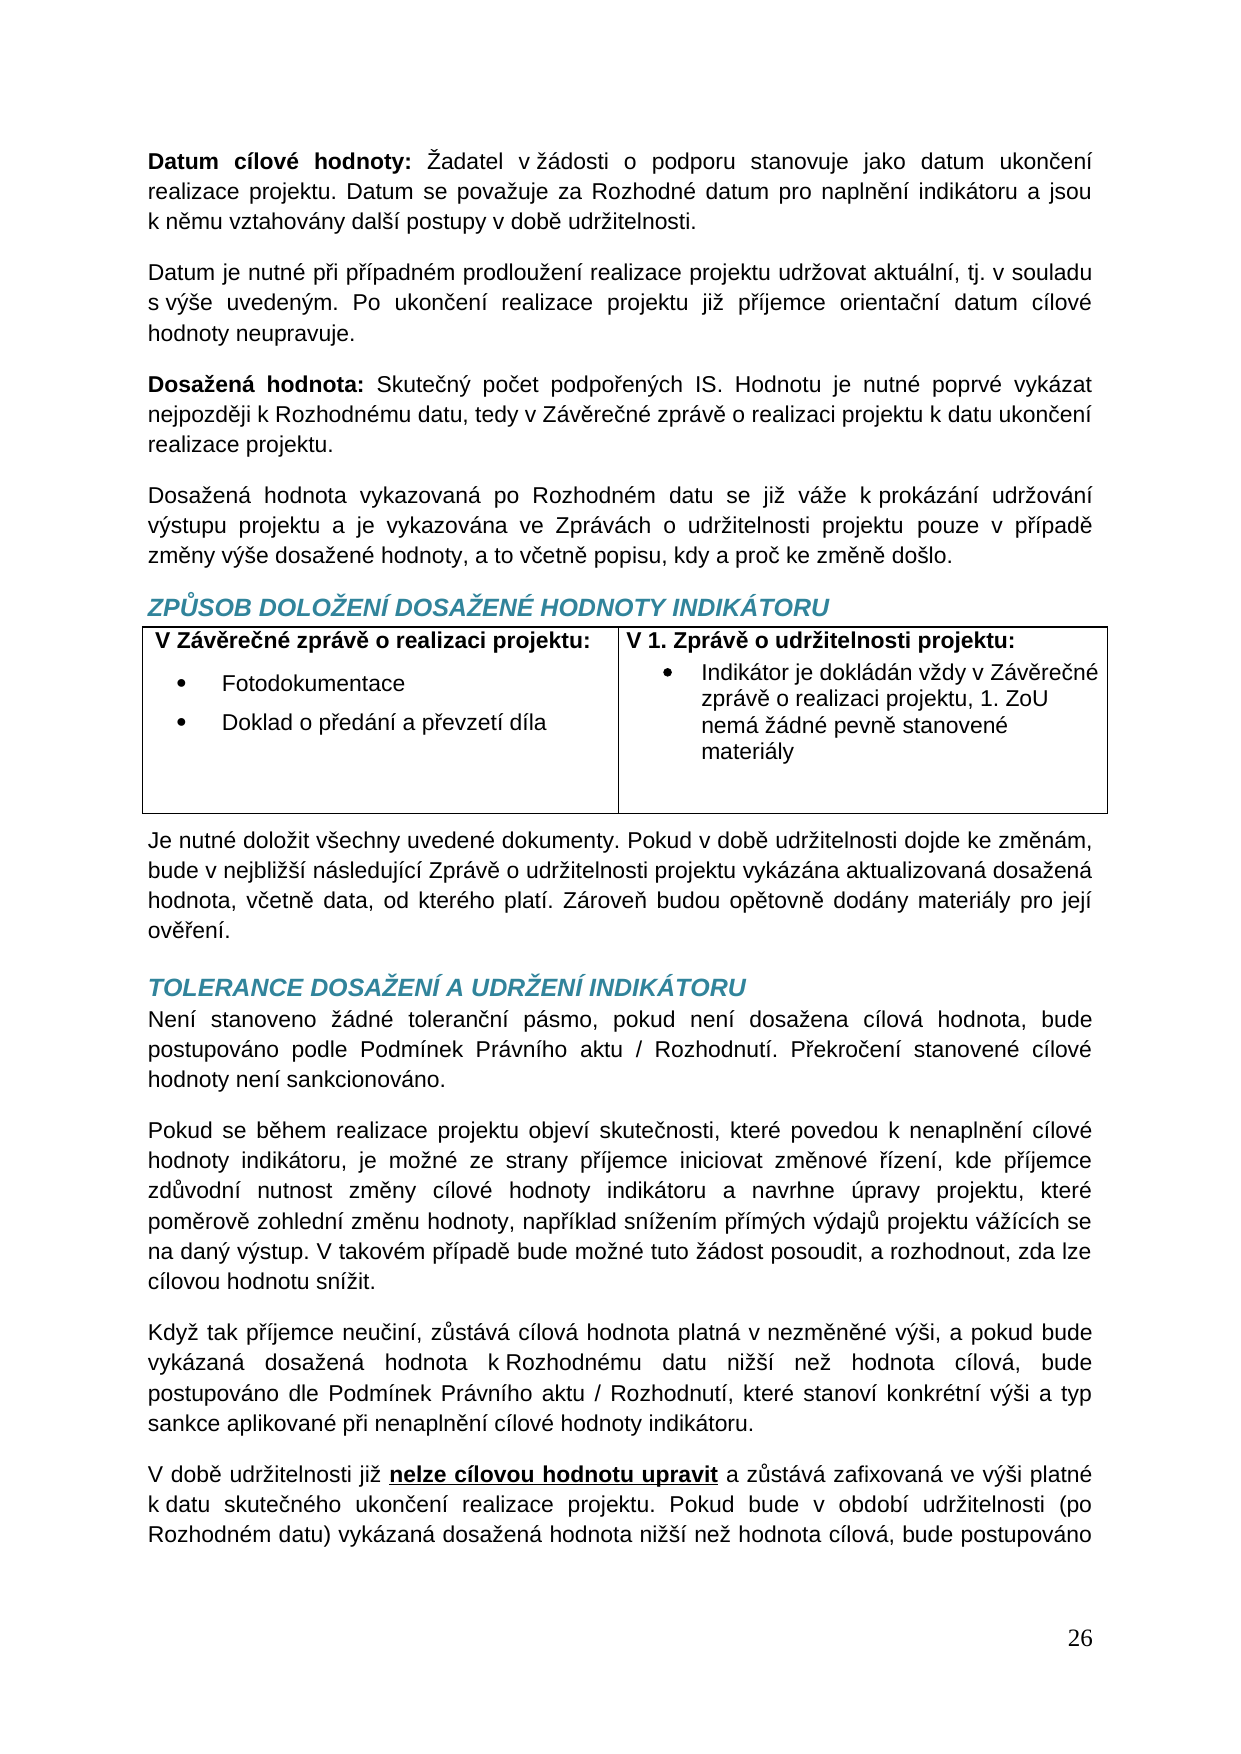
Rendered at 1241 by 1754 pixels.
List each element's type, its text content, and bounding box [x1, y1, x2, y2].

text Dosažená hodnota vykazovaná po Rozhodném datu se již váže k prokázání udržování výstupu projektu a je vykazována ve Zprávách o udržitelnosti projektu pouze v případě změny výše dosažené hodnoty, a to včetně popisu, kdy a proč ke změně došlo. [148, 482, 1093, 569]
table_header V 1. Zprávě o udržitelnosti projektu: Indikátor je dokládán vždy v Závěrečné zprávě o realizaci projektu, 1. ZoU nemá žádné pevně stanovené materiály [619, 628, 1107, 813]
text TOLERANCE DOSAŽENÍ a udržení indikátoru [148, 973, 1093, 1001]
text Datum je nutné při případném prodloužení realizace projektu udržovat aktuální, tj. v souladu s výše uvedeným. Po ukončení realizace projektu již příjemce orientační datum cílové hodnoty neupravuje. [148, 259, 1093, 346]
table_header V Závěrečné zprávě o realizaci projektu: Fotodokumentace Doklad o předání a převzetí díla [143, 628, 618, 813]
text Datum cílové hodnoty: Žadatel v žádosti o podporu stanovuje jako datum ukončení realizace projektu. Datum se považuje za Rozhodné datum pro naplnění indikátoru a jsou k němu vztahovány další postupy v době udržitelnosti. [148, 148, 1093, 234]
text Není stanoveno žádné toleranční pásmo, pokud není dosažena cílová hodnota, bude postupováno podle Podmínek Právního aktu / Rozhodnutí. Překročení stanovené cílové hodnoty není sankcionováno. [148, 1006, 1093, 1092]
text Když tak příjemce neučiní, zůstává cílová hodnota platná v nezměněné výši, a pokud bude vykázaná dosažená hodnota k Rozhodnému datu nižší než hodnota cílová, bude postupováno dle Podmínek Právního aktu / Rozhodnutí, které stanoví konkrétní výši a typ sankce aplikované při nenaplnění cílové hodnoty indikátoru. [148, 1319, 1093, 1436]
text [148, 1461, 1093, 1548]
text Způsob doložení dosažené hodnoty indikátoru [148, 593, 1093, 622]
text Pokud se během realizace projektu objeví skutečnosti, které povedou k nenaplnění cílové hodnoty indikátoru, je možné ze strany příjemce iniciovat změnové řízení, kde příjemce zdůvodní nutnost změny cílové hodnoty indikátoru a navrhne úpravy projektu, které poměrově zohlední změnu hodnoty, například snížením přímých výdajů projektu vážících se na daný výstup. V takovém případě bude možné tuto žádost posoudit, a rozhodnout, zda lze cílovou hodnotu snížit. [148, 1117, 1093, 1294]
text Je nutné doložit všechny uvedené dokumenty. Pokud v době udržitelnosti dojde ke změnám, bude v nejbližší následující Zprávě o udržitelnosti projektu vykázána aktualizovaná dosažená hodnota, včetně data, od kterého platí. Zároveň budou opětovně dodány materiály pro její ověření. [148, 827, 1093, 944]
text Dosažená hodnota: Skutečný počet podpořených IS. Hodnotu je nutné poprvé vykázat nejpozději k Rozhodnému datu, tedy v Závěrečné zprávě o realizaci projektu k datu ukončení realizace projektu. [148, 371, 1093, 457]
